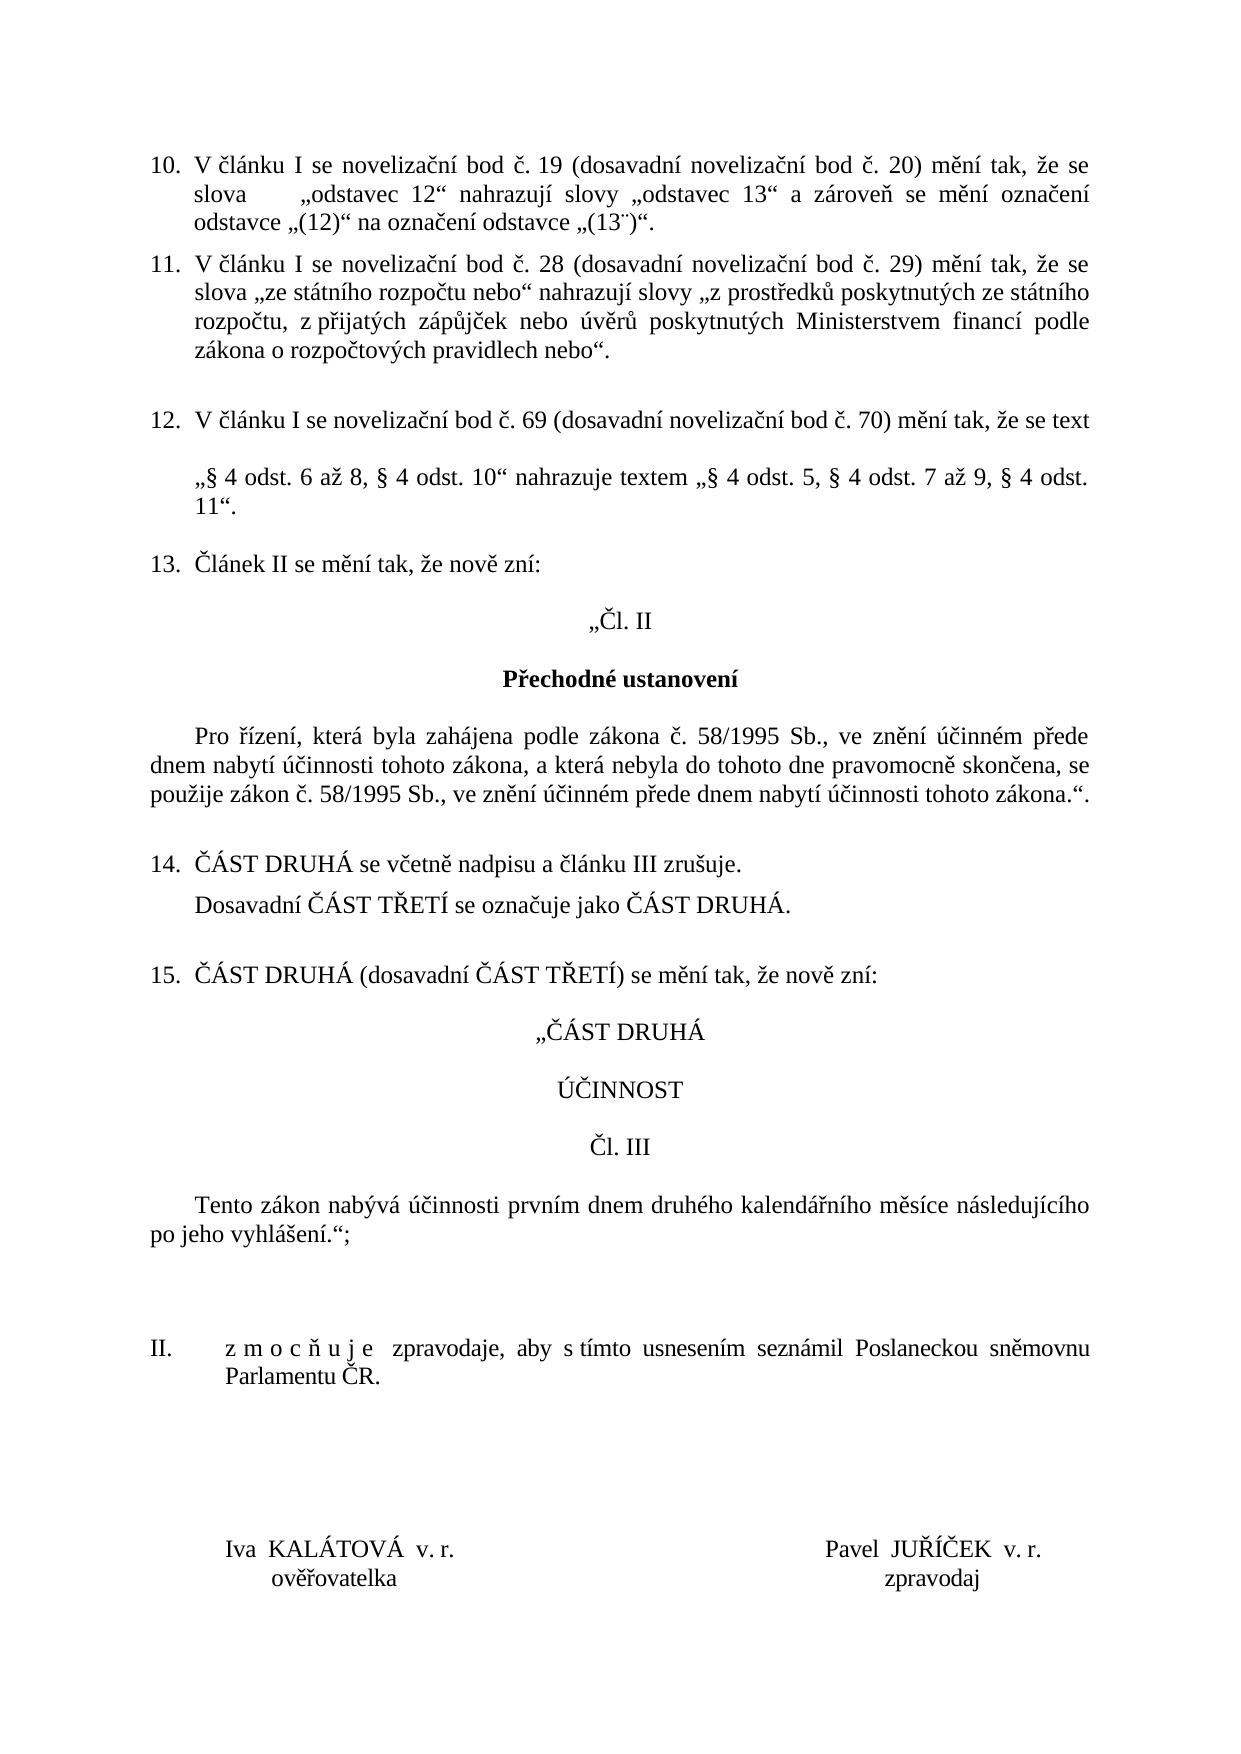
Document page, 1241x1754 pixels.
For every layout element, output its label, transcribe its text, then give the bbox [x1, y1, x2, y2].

text 11. V článku I se novelizační bod č. 28 (dosavadní novelizační bod č. 29) mění tak, že se slova „ze státního rozpočtu nebo“ nahrazují slovy „z prostředků poskytnutých ze státního rozpočtu, z přijatých zápůjček nebo úvěrů poskytnutých Ministerstvem financí podle zákona o rozpočtových pravidlech nebo“. [150, 249, 1090, 364]
text Dosavadní ČÁST TŘETÍ se označuje jako ČÁST DRUHÁ. [194, 890, 1090, 919]
text Pro řízení, která byla zahájena podle zákona č. 58/1995 Sb., ve znění účinném přede dnem nabytí účinnosti tohoto zákona, a která nebyla do tohoto dne pravomocně skončena, se použije zákon č. 58/1995 Sb., ve znění účinném přede dnem nabytí účinnosti tohoto zákona.“. [150, 721, 1090, 807]
text Iva KALÁTOVÁ v. r. Pavel JUŘÍČEK v. r. [150, 1534, 1090, 1563]
text ověřovatelka zpravodaj [150, 1563, 1090, 1591]
text Tento zákon nabývá účinnosti prvním dnem druhého kalendářního měsíce následujícího po jeho vyhlášení.“; [150, 1190, 1090, 1247]
text 10. V článku I se novelizační bod č. 19 (dosavadní novelizační bod č. 20) mění tak, že se slova „odstavec 12“ nahrazují slovy „odstavec 13“ a zároveň se mění označení odstavce „(12)“ na označení odstavce „(13¨)“. [150, 150, 1090, 236]
text 15. ČÁST DRUHÁ (dosavadní ČÁST TŘETÍ) se mění tak, že nově zní: [150, 960, 1090, 989]
text 14. ČÁST DRUHÁ se včetně nadpisu a článku III zrušuje. [150, 849, 1090, 877]
text II. zmocňuje zpravodaje, aby s tímto usnesením seznámil Poslaneckou sněmovnu Parlamentu ČR. [150, 1333, 1090, 1390]
text Přechodné ustanovení [150, 664, 1090, 692]
text „ČÁST DRUHÁ [150, 1017, 1090, 1046]
text 12. V článku I se novelizační bod č. 69 (dosavadní novelizační bod č. 70) mění tak, že se text [150, 405, 1090, 434]
text ÚČINNOST [150, 1075, 1090, 1104]
text „§ 4 odst. 6 až 8, § 4 odst. 10“ nahrazuje textem „§ 4 odst. 5, § 4 odst. 7 až 9, § 4 odst. 11“. [150, 462, 1090, 520]
text Čl. III [150, 1132, 1090, 1161]
text 13. Článek II se mění tak, že nově zní: [150, 549, 1090, 577]
text „Čl. II [150, 606, 1090, 635]
